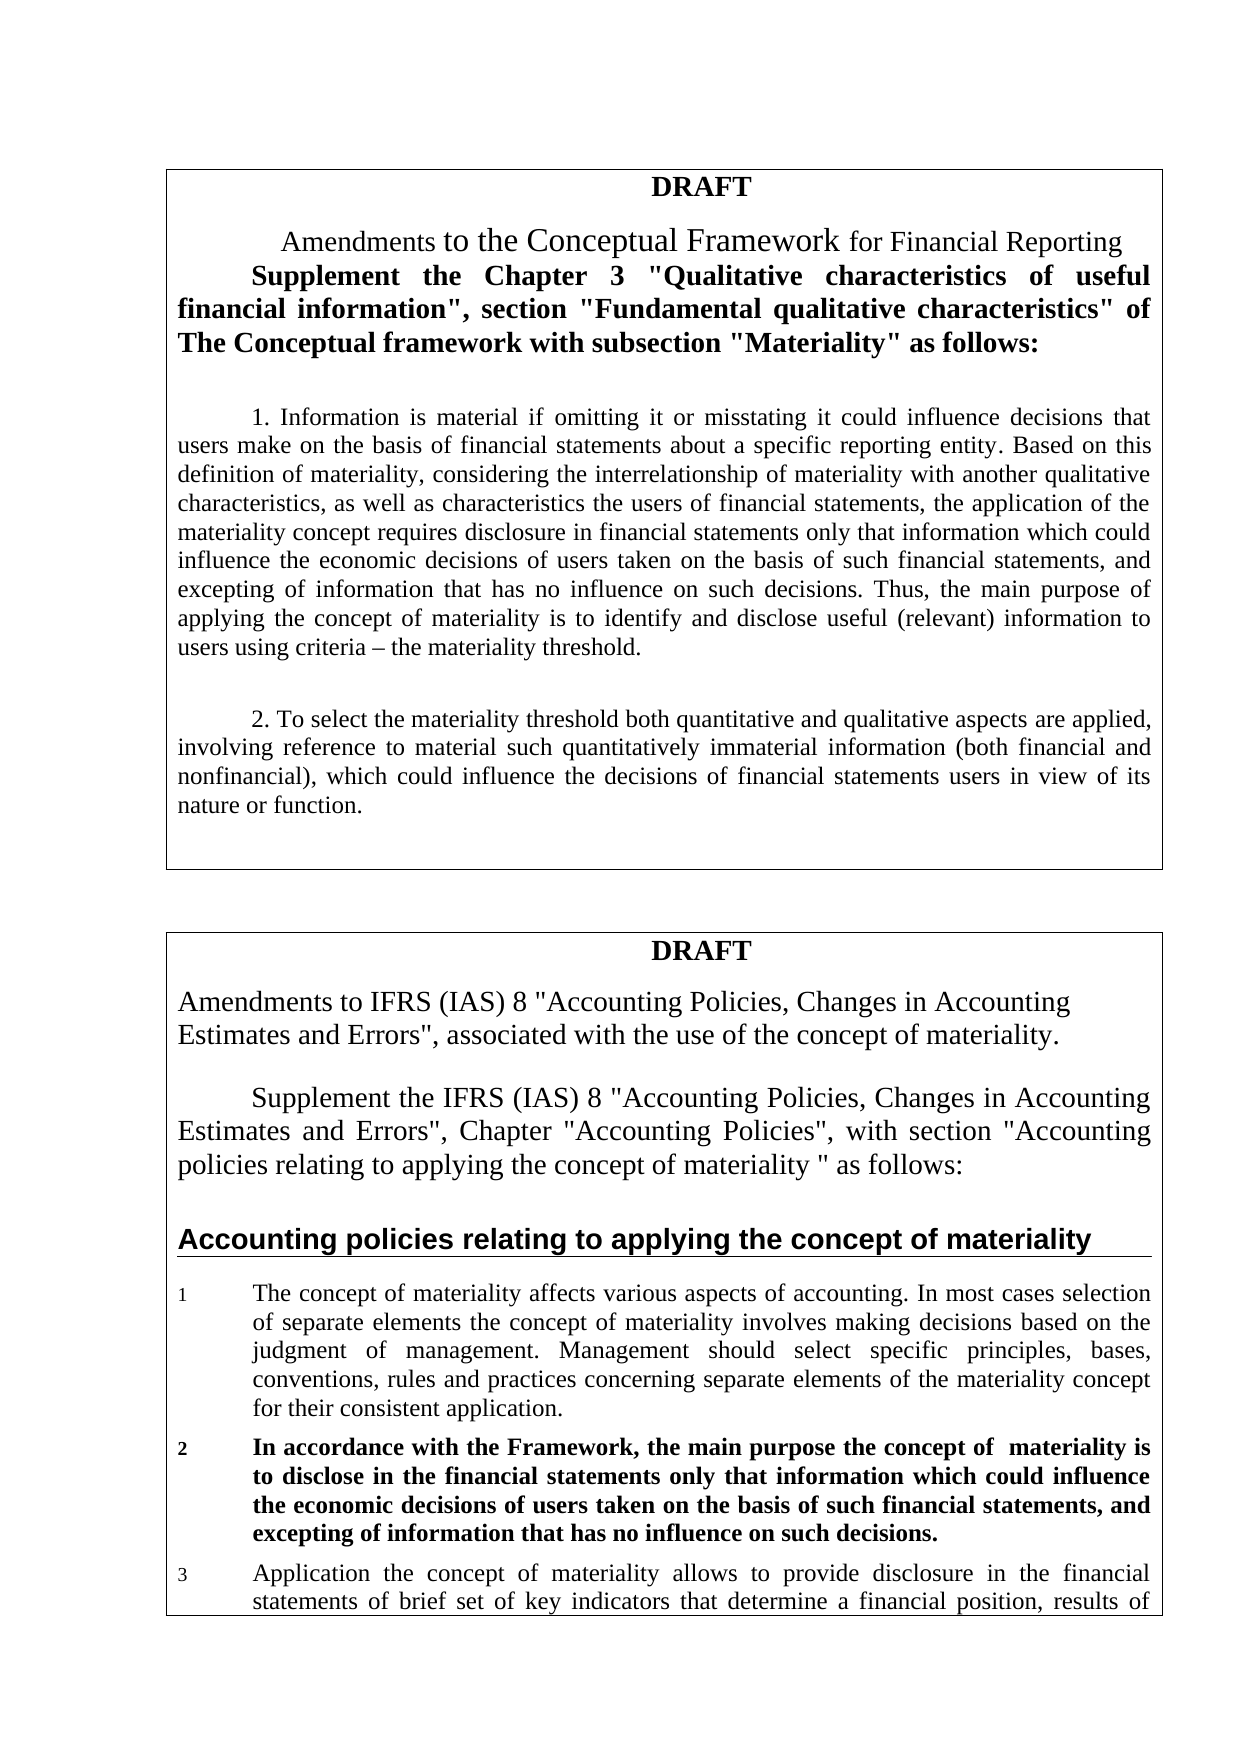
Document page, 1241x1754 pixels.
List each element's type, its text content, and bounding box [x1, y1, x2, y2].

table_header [167, 933, 1162, 1615]
table_header DRAFT Amendments to the Conceptual Framework for Financial Reporting Supplement the Chapter 3 "Qualitative characteristics of useful financial information", section "Fundamental qualitative characteristics" of The Conceptual framework with subsection "Materiality" as follows: 1. Information is material if omitting it or misstating it could influence decisions that users make on the basis of financial statements about a specific reporting entity. Based on this definition of materiality, considering the interrelationship of materiality with another qualitative characteristics, as well as characteristics the users of financial statements, the application of the materiality concept requires disclosure in financial statements only that information which could influence the economic decisions of users taken on the basis of such financial statements, and excepting of information that has no influence on such decisions. Thus, the main purpose of applying the concept of materiality is to identify and disclose useful (relevant) information to users using criteria – the materiality threshold. 2. To select the materiality threshold both quantitative and qualitative aspects are applied, involving reference to material such quantitatively immaterial information (both financial and nonfinancial), which could influence the decisions of financial statements users in view of its nature or function. [167, 170, 1162, 869]
